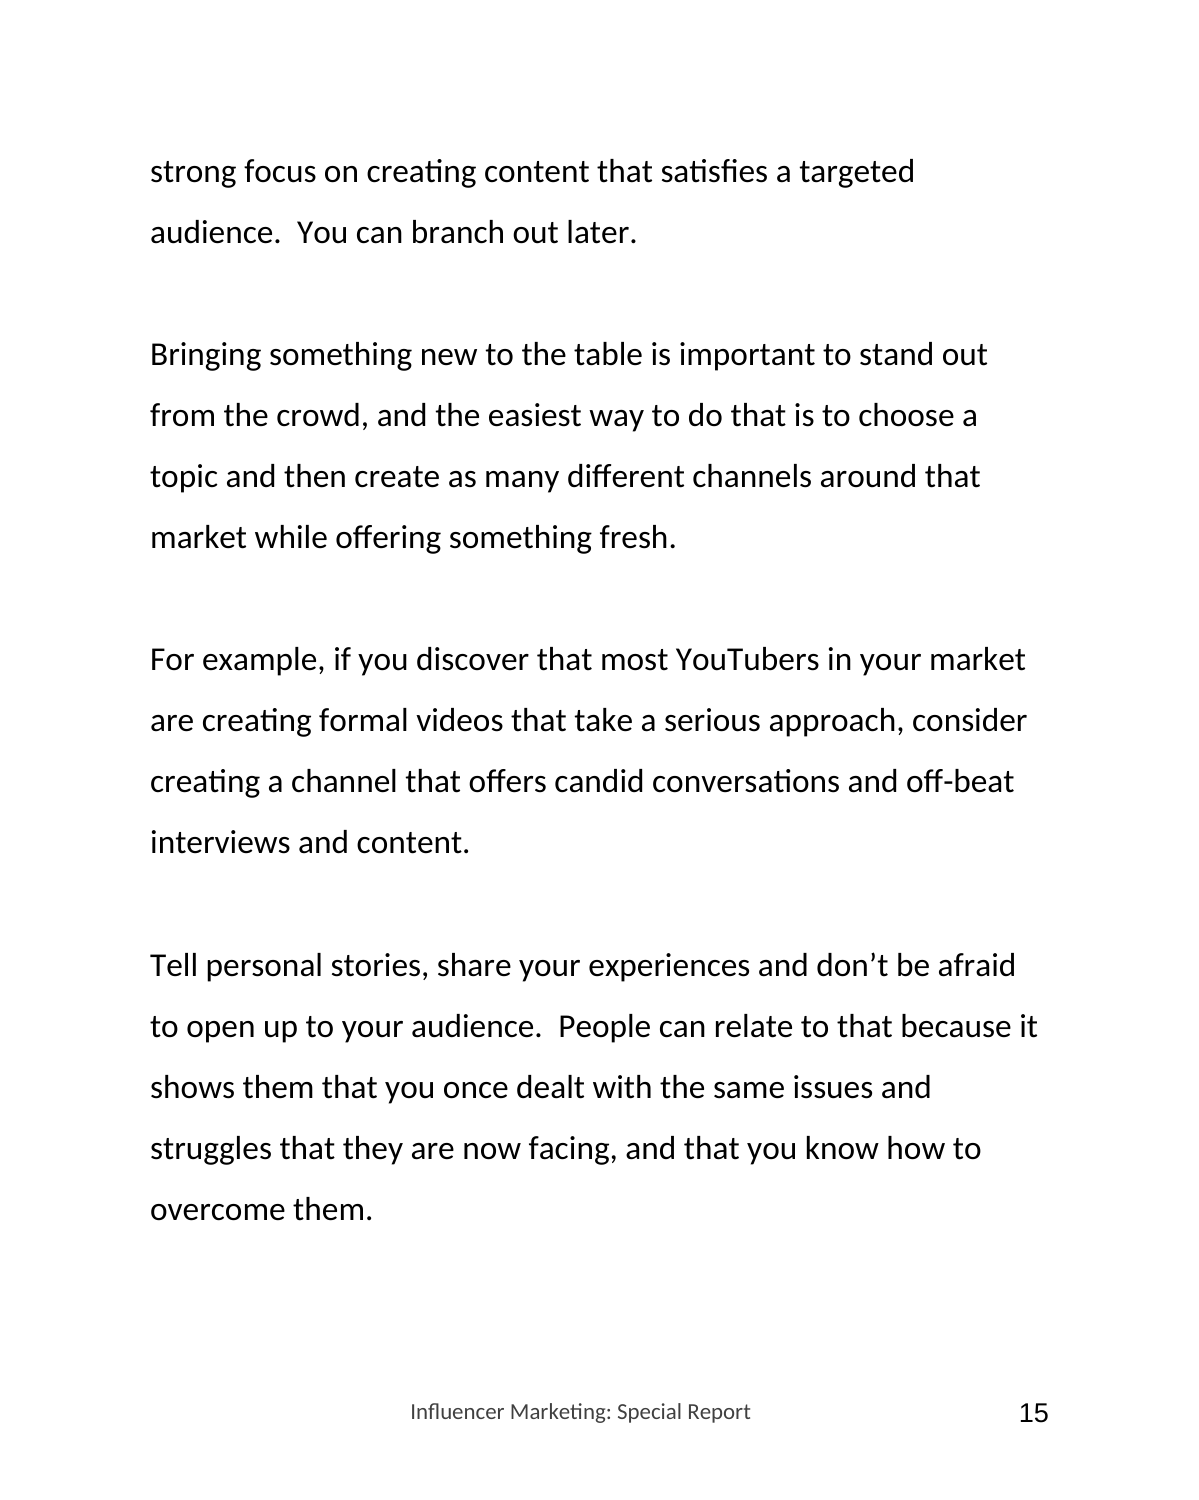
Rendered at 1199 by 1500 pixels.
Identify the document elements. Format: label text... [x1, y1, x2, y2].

text For example, if you discover that most YouTubers in your market are creating formal videos that take a serious approach, consider creating a channel that offers candid conversations and off-beat interviews and content. [150, 577, 1049, 862]
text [150, 150, 1049, 252]
text Bringing something new to the table is important to stand out from the crowd, and the easiest way to do that is to choose a topic and then create as many different channels around that market while offering something fresh. [150, 333, 1049, 557]
text Tell personal stories, share your experiences and don’t be afraid to open up to your audience. People can relate to that because it shows them that you once dealt with the same issues and struggles that they are now facing, and that you know how to overcome them. [150, 943, 1049, 1228]
